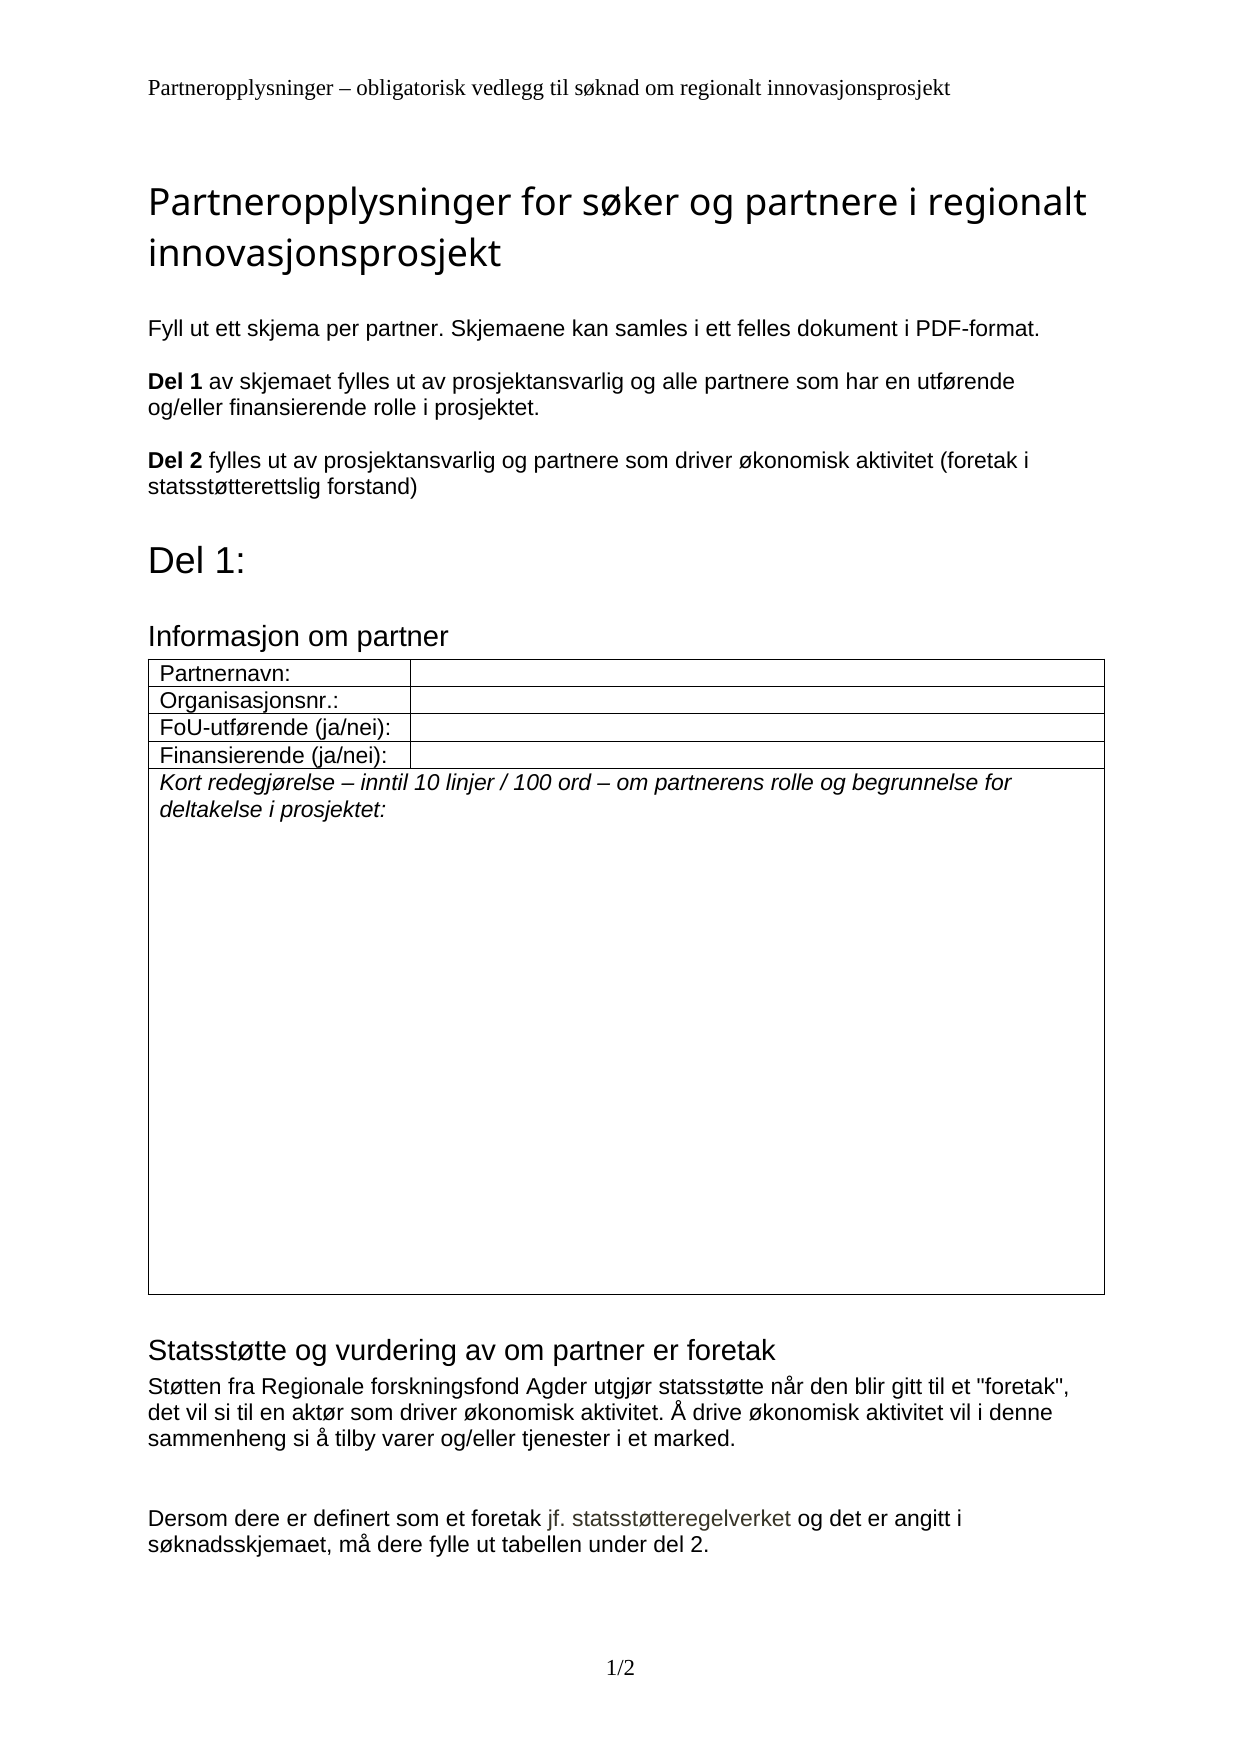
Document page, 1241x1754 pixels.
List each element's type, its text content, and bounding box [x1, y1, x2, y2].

table_cell FoU-utførende (ja/nei): [149, 714, 410, 741]
text Del 2 fylles ut av prosjektansvarlig og partnere som driver økonomisk aktivitet (foretak i statsstøtterettslig forstand) [148, 447, 1093, 500]
subtitle Del 1: [148, 538, 1093, 581]
table_cell [411, 687, 1104, 713]
subtitle Statsstøtte og vurdering av om partner er foretak [148, 1333, 1093, 1366]
table_header Partnernavn: [149, 660, 410, 686]
table_cell Organisasjonsnr.: [149, 687, 410, 713]
table_cell [411, 714, 1104, 741]
text Dersom dere er definert som et foretak jf. statsstøtteregelverket og det er angitt i søknadsskjemaet, må dere fylle ut tabellen under del 2. [148, 1504, 1093, 1557]
text Støtten fra Regionale forskningsfond Agder utgjør statsstøtte når den blir gitt til et "foretak", det vil si til en aktør som driver økonomisk aktivitet. Å drive økonomisk aktivitet vil i denne sammenheng si å tilby varer og/eller tjenester i et marked. [148, 1373, 1093, 1452]
text Del 1 av skjemaet fylles ut av prosjektansvarlig og alle partnere som har en utførende og/eller finansierende rolle i prosjektet. [148, 368, 1093, 421]
table_cell [411, 742, 1104, 768]
table_header [411, 660, 1104, 686]
table_cell Finansierende (ja/nei): [149, 742, 410, 768]
subtitle Informasjon om partner [148, 619, 1093, 652]
table_cell Kort redegjørelse – inntil 10 linjer / 100 ord – om partnerens rolle og begrunnelse for deltakelse i prosjektet: [149, 769, 1104, 1294]
subtitle Partneropplysninger for søker og partnere i regionalt innovasjonsprosjekt [148, 176, 1093, 278]
text Fyll ut ett skjema per partner. Skjemaene kan samles i ett felles dokument i PDF-format. [148, 315, 1093, 342]
